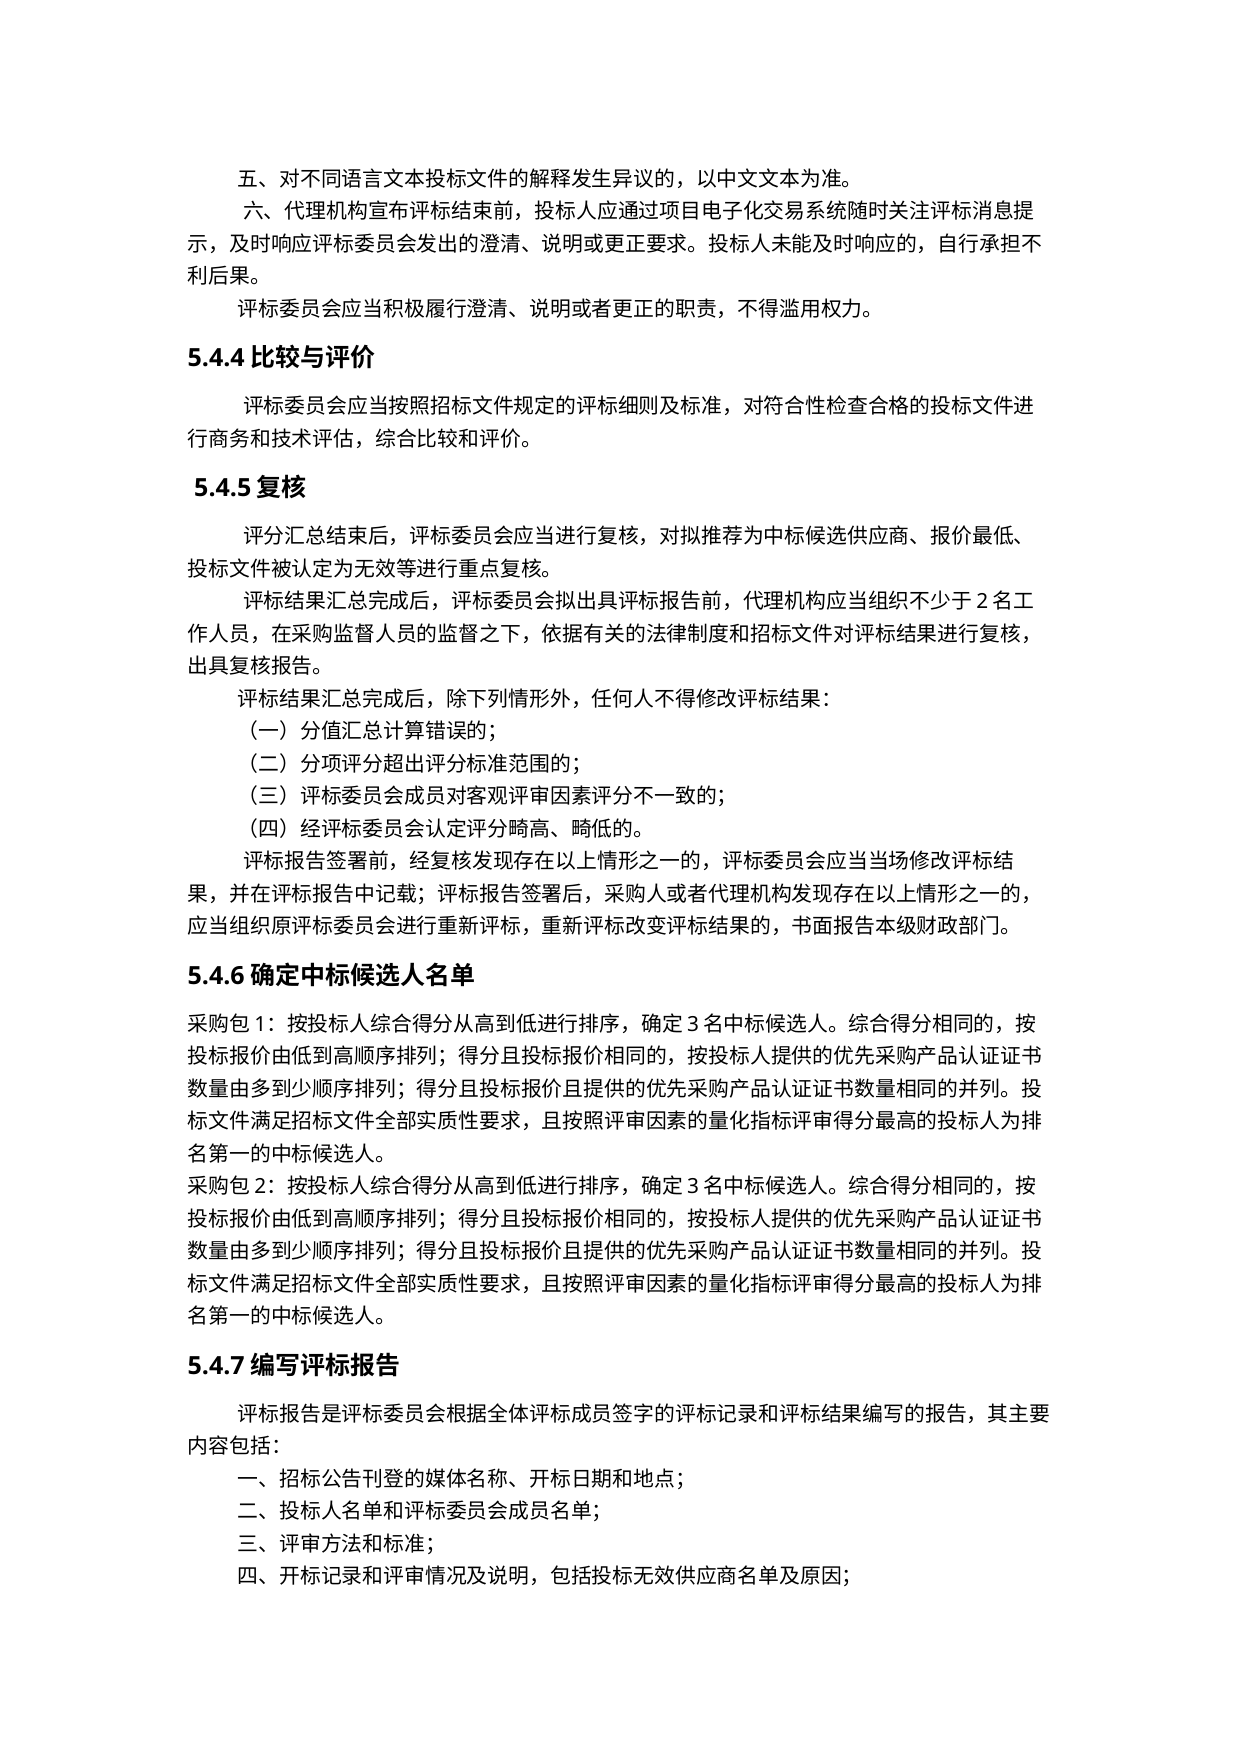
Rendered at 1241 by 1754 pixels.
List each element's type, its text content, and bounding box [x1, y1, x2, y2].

text 四、开标记录和评审情况及说明，包括投标无效供应商名单及原因； [187, 1559, 1053, 1592]
text 5.4.4比较与评价 [187, 324, 1053, 389]
text 采购包2：按投标人综合得分从高到低进行排序，确定3名中标候选人。综合得分相同的，按投标报价由低到高顺序排列；得分且投标报价相同的，按投标人提供的优先采购产品认证证书数量由多到少顺序排列；得分且投标报价且提供的优先采购产品认证证书数量相同的并列。投标文件满足招标文件全部实质性要求，且按照评审因素的量化指标评审得分最高的投标人为排名第一的中标候选人。 [187, 1169, 1053, 1332]
text 六、代理机构宣布评标结束前，投标人应通过项目电子化交易系统随时关注评标消息提示，及时响应评标委员会发出的澄清、说明或更正要求。投标人未能及时响应的，自行承担不利后果。 [187, 194, 1053, 292]
text 评标报告是评标委员会根据全体评标成员签字的评标记录和评标结果编写的报告，其主要内容包括： [187, 1397, 1053, 1462]
text （四）经评标委员会认定评分畸高、畸低的。 [187, 812, 1053, 844]
text 三、评审方法和标准； [187, 1527, 1053, 1559]
text 评标委员会应当按照招标文件规定的评标细则及标准，对符合性检查合格的投标文件进行商务和技术评估，综合比较和评价。 [187, 389, 1053, 454]
text 五、对不同语言文本投标文件的解释发生异议的，以中文文本为准。 [187, 162, 1053, 194]
text 评标报告签署前，经复核发现存在以上情形之一的，评标委员会应当当场修改评标结果，并在评标报告中记载；评标报告签署后，采购人或者代理机构发现存在以上情形之一的，应当组织原评标委员会进行重新评标，重新评标改变评标结果的，书面报告本级财政部门。 [187, 844, 1053, 942]
text 评标结果汇总完成后，评标委员会拟出具评标报告前，代理机构应当组织不少于2名工作人员，在采购监督人员的监督之下，依据有关的法律制度和招标文件对评标结果进行复核，出具复核报告。 [187, 584, 1053, 682]
text 采购包1：按投标人综合得分从高到低进行排序，确定3名中标候选人。综合得分相同的，按投标报价由低到高顺序排列；得分且投标报价相同的，按投标人提供的优先采购产品认证证书数量由多到少顺序排列；得分且投标报价且提供的优先采购产品认证证书数量相同的并列。投标文件满足招标文件全部实质性要求，且按照评审因素的量化指标评审得分最高的投标人为排名第一的中标候选人。 [187, 1007, 1053, 1169]
text 评标结果汇总完成后，除下列情形外，任何人不得修改评标结果： [187, 682, 1053, 714]
text 二、投标人名单和评标委员会成员名单； [187, 1494, 1053, 1527]
text （二）分项评分超出评分标准范围的； [187, 747, 1053, 779]
text （一）分值汇总计算错误的； [187, 714, 1053, 747]
text 5.4.6确定中标候选人名单 [187, 942, 1053, 1007]
text 评分汇总结束后，评标委员会应当进行复核，对拟推荐为中标候选供应商、报价最低、投标文件被认定为无效等进行重点复核。 [187, 519, 1053, 584]
text 一、招标公告刊登的媒体名称、开标日期和地点； [187, 1462, 1053, 1494]
text 评标委员会应当积极履行澄清、说明或者更正的职责，不得滥用权力。 [187, 292, 1053, 324]
text 5.4.5复核 [187, 454, 1053, 519]
text 5.4.7编写评标报告 [187, 1332, 1053, 1397]
text （三）评标委员会成员对客观评审因素评分不一致的； [187, 779, 1053, 812]
